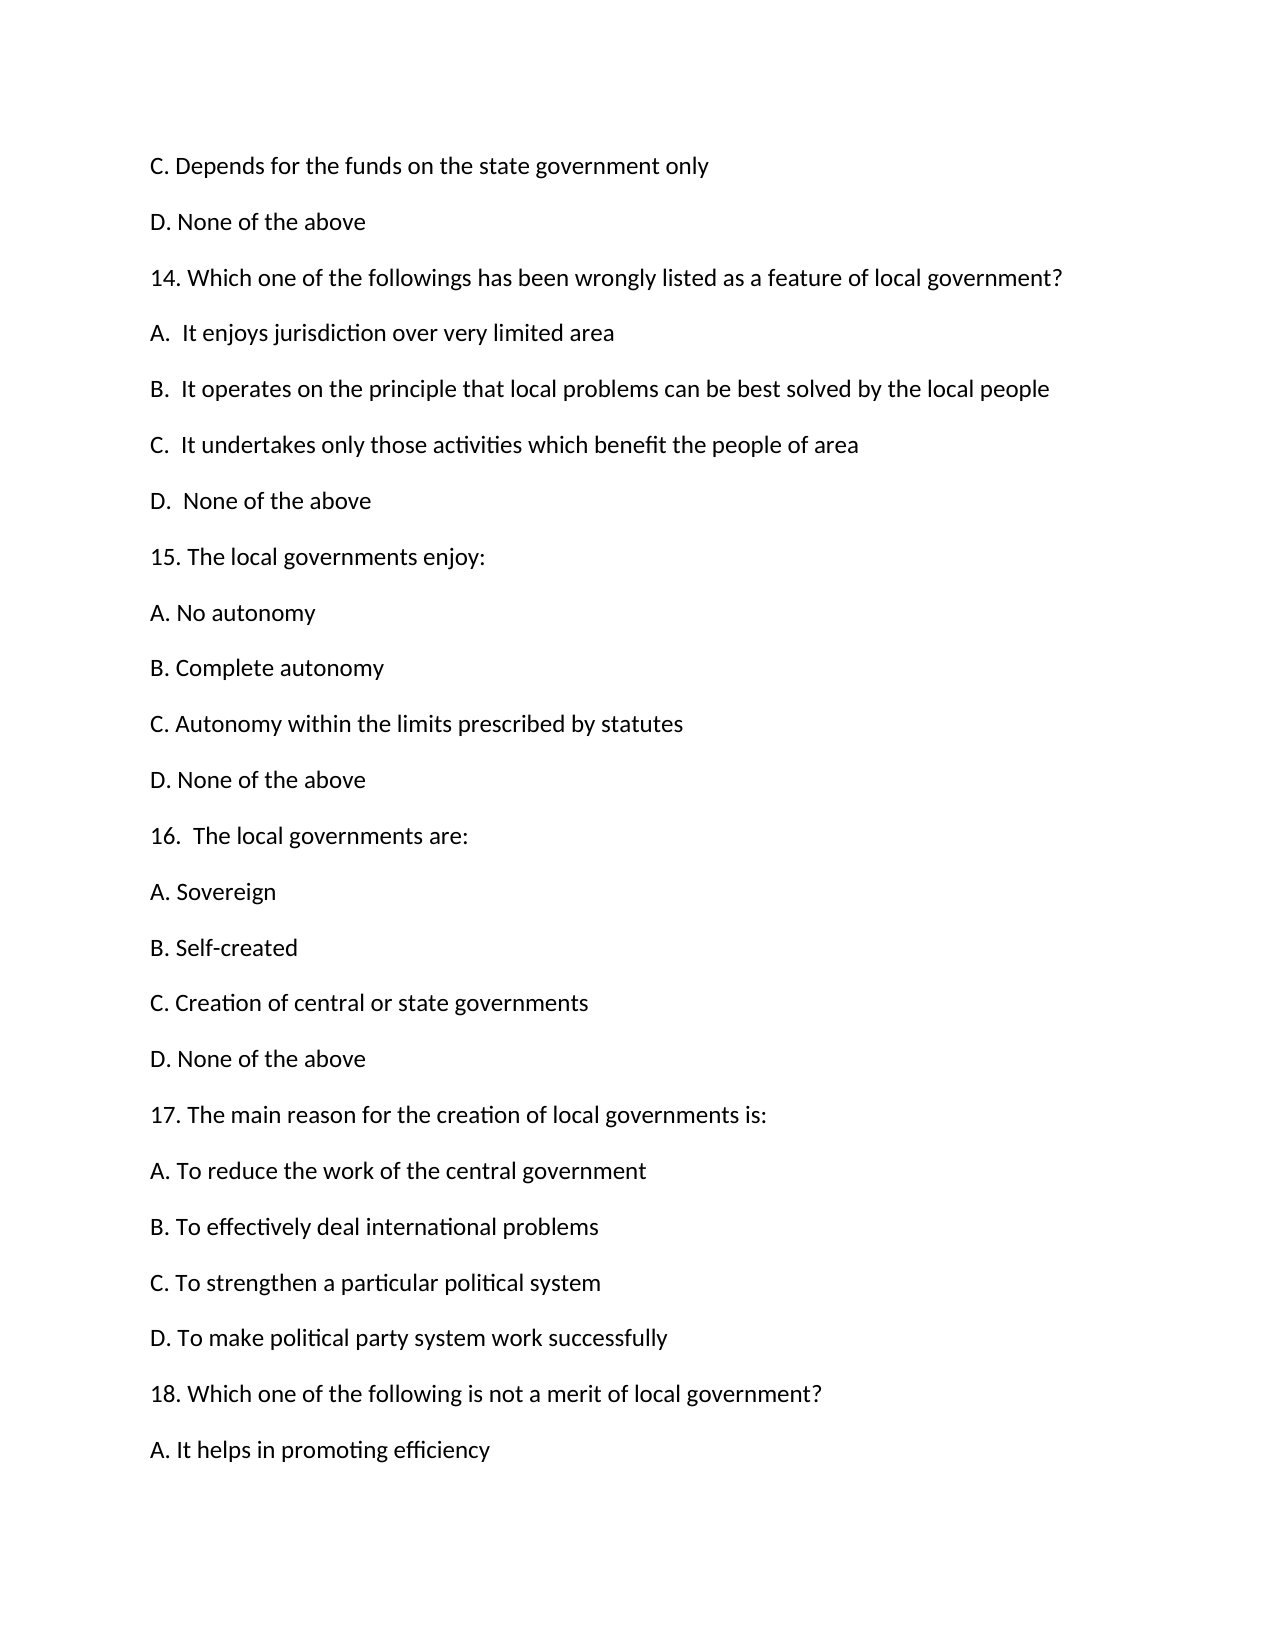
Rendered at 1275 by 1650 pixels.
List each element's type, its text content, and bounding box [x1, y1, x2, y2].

text C. Autonomy within the limits prescribed by statutes [150, 708, 1125, 739]
text A. No autonomy [150, 597, 1125, 627]
text C. It undertakes only those activities which benefit the people of area [150, 429, 1125, 460]
text A. Sovereign [150, 876, 1125, 906]
text D. None of the above [150, 1043, 1125, 1074]
text C. Creation of central or state governments [150, 987, 1125, 1018]
text D. None of the above [150, 206, 1125, 236]
text B. Self-created [150, 932, 1125, 962]
text B. It operates on the principle that local problems can be best solved by the local people [150, 373, 1125, 404]
text A. It enjoys jurisdiction over very limited area [150, 317, 1125, 348]
text D. None of the above [150, 485, 1125, 516]
text 18. Which one of the following is not a merit of local government? [150, 1378, 1125, 1409]
text 16. The local governments are: [150, 820, 1125, 851]
text B. To effectively deal international problems [150, 1211, 1125, 1241]
text C. Depends for the funds on the state government only [150, 150, 1125, 181]
text A. It helps in promoting efficiency [150, 1434, 1125, 1465]
text D. None of the above [150, 764, 1125, 795]
text B. Complete autonomy [150, 652, 1125, 683]
text A. To reduce the work of the central government [150, 1155, 1125, 1186]
text C. To strengthen a particular political system [150, 1267, 1125, 1297]
text 14. Which one of the followings has been wrongly listed as a feature of local government? [150, 262, 1125, 292]
text D. To make political party system work successfully [150, 1322, 1125, 1353]
text 15. The local governments enjoy: [150, 541, 1125, 571]
text 17. The main reason for the creation of local governments is: [150, 1099, 1125, 1130]
